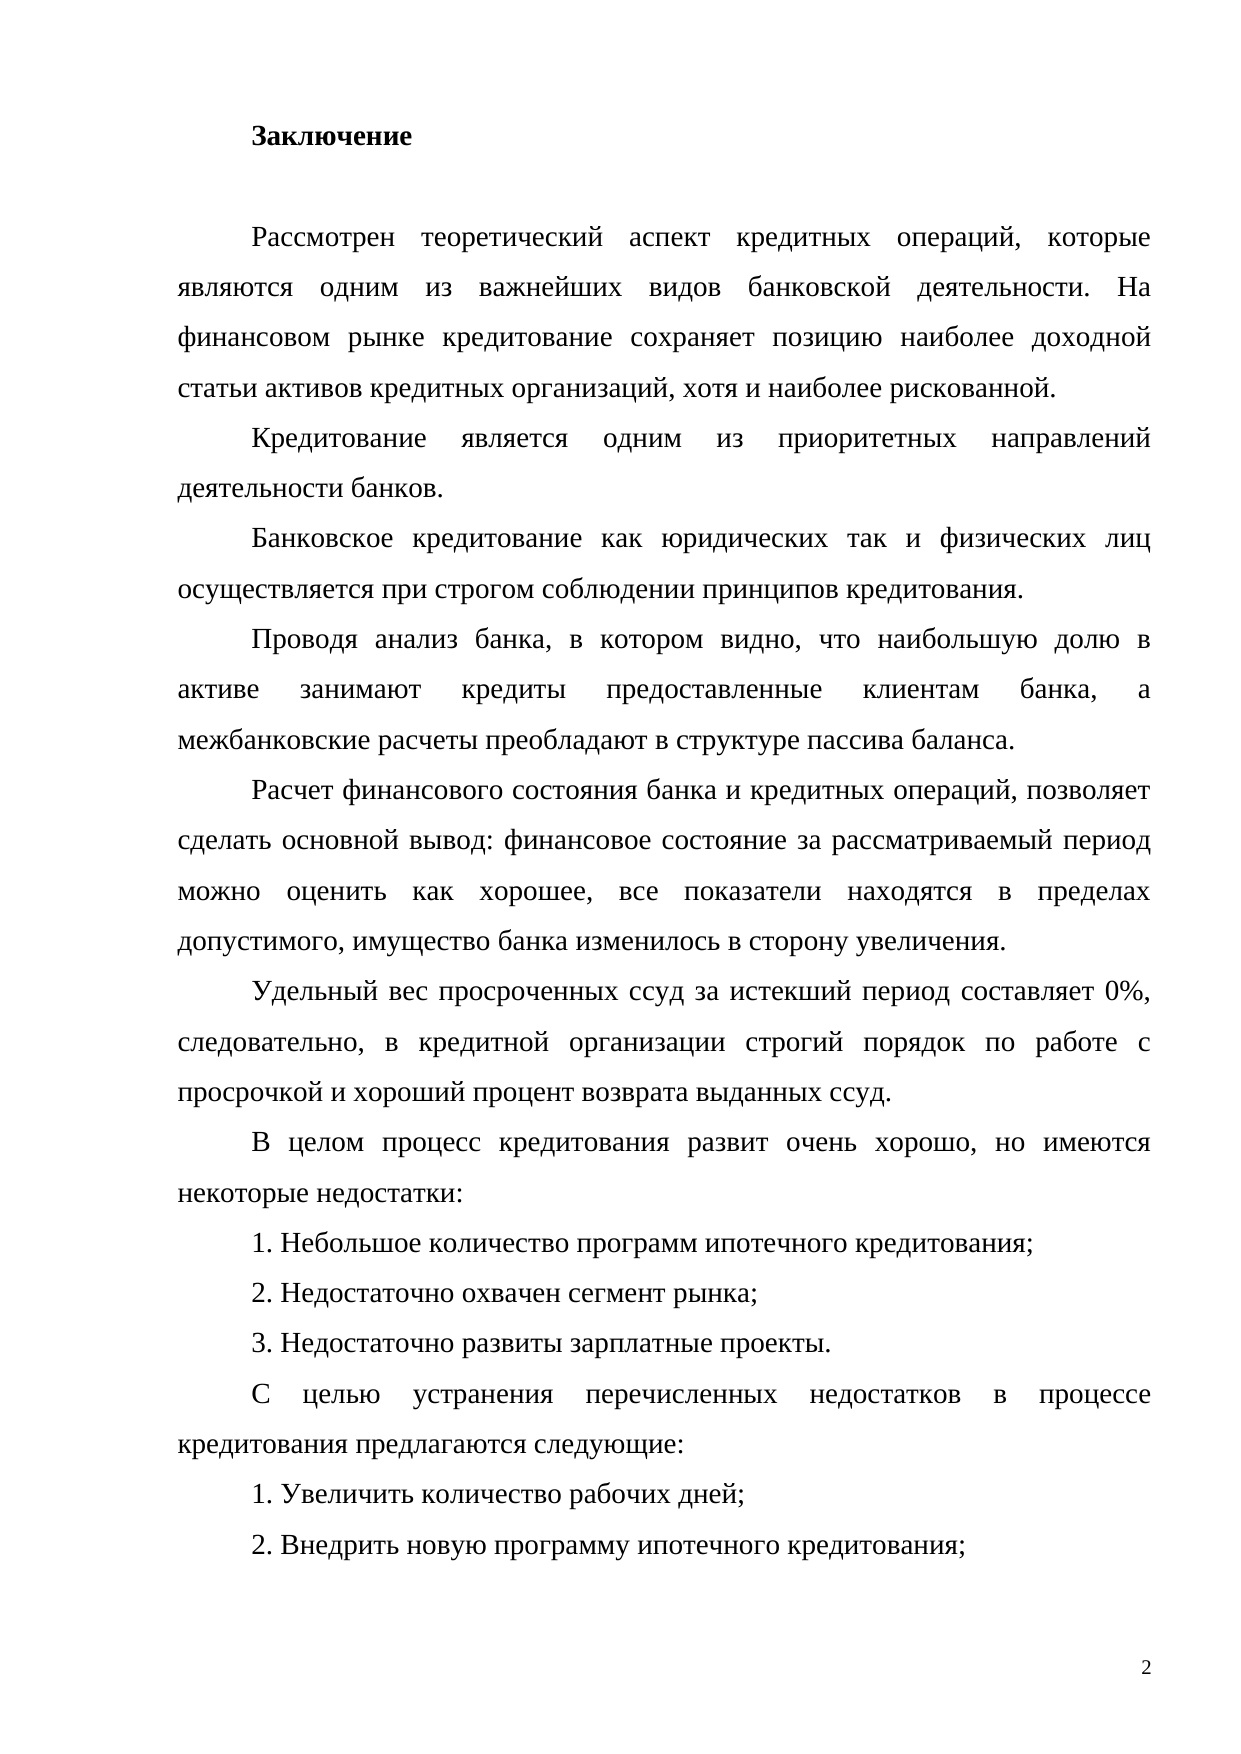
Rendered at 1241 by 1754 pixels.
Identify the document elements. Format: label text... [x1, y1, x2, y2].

text С целью устранения перечисленных недостатков в процессе кредитования предлагаются следующие: [177, 1376, 1152, 1460]
text Удельный вес просроченных ссуд за истекший период составляет 0%, следовательно, в кредитной организации строгий порядок по работе с просрочкой и хороший процент возврата выданных ссуд. [177, 973, 1152, 1108]
text Расчет финансового состояния банка и кредитных операций, позволяет сделать основной вывод: финансовое состояние за рассматриваемый период можно оценить как хорошее, все показатели находятся в пределах допустимого, имущество банка изменилось в сторону увеличения. [177, 772, 1152, 957]
text 3. Недостаточно развиты зарплатные проекты. [177, 1326, 1152, 1359]
text 1. Увеличить количество рабочих дней; [177, 1477, 1152, 1510]
text Проводя анализ банка, в котором видно, что наибольшую долю в активе занимают кредиты предоставленные клиентам банка, а межбанковские расчеты преобладают в структуре пассива баланса. [177, 621, 1152, 755]
text В целом процесс кредитования развит очень хорошо, но имеются некоторые недостатки: [177, 1124, 1152, 1208]
text Заключение [177, 118, 1152, 152]
text Банковское кредитование как юридических так и физических лиц осуществляется при строгом соблюдении принципов кредитования. [177, 521, 1152, 604]
text Рассмотрен теоретический аспект кредитных операций, которые являются одним из важнейших видов банковской деятельности. На финансовом рынке кредитование сохраняет позицию наиболее доходной статьи активов кредитных организаций, хотя и наиболее рискованной. [177, 219, 1152, 403]
text 1. Небольшое количество программ ипотечного кредитования; [177, 1225, 1152, 1258]
text 2. Недостаточно охвачен сегмент рынка; [177, 1275, 1152, 1309]
text Кредитование является одним из приоритетных направлений деятельности банков. [177, 420, 1152, 504]
text 2. Внедрить новую программу ипотечного кредитования; [177, 1527, 1152, 1560]
